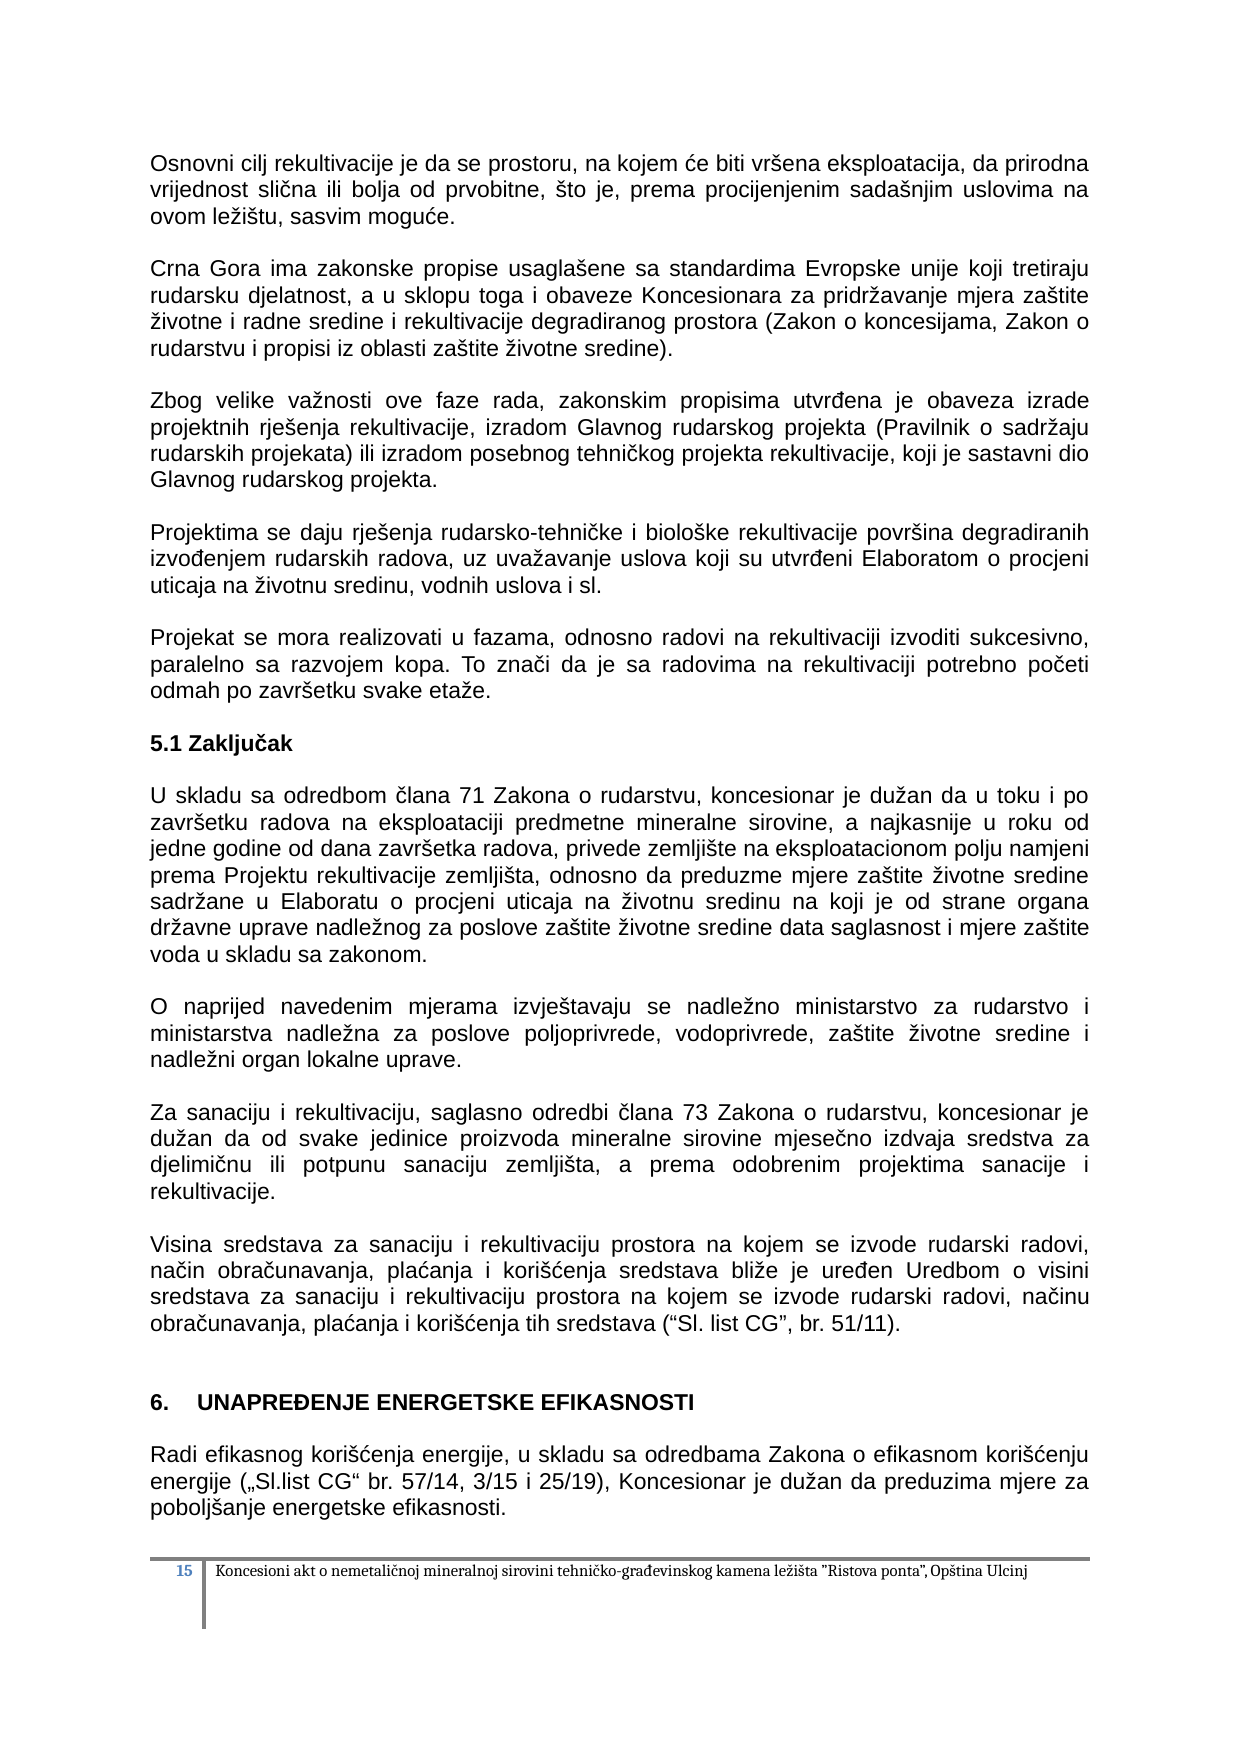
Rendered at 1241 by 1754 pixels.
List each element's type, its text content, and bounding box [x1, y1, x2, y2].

subtitle UNAPREĐENJE ENERGETSKE EFIKASNOSTI [150, 1389, 1090, 1415]
text O naprijed navedenim mjerama izvještavaju se nadležno ministarstvo za rudarstvo i ministarstva nadležna za poslove poljoprivrede, vodoprivrede, zaštite životne sredine i nadležni organ lokalne uprave. [150, 993, 1090, 1072]
text Projektima se daju rješenja rudarsko-tehničke i biološke rekultivacije površina degradiranih izvođenjem rudarskih radova, uz uvažavanje uslova koji su utvrđeni Elaboratom o procjeni uticaja na životnu sredinu, vodnih uslova i sl. [150, 519, 1090, 598]
text Visina sredstava za sanaciju i rekultivaciju prostora na kojem se izvode rudarski radovi, način obračunavanja, plaćanja i korišćenja sredstava bliže je uređen Uredbom o visini sredstava za sanaciju i rekultivaciju prostora na kojem se izvode rudarski radovi, načinu obračunavanja, plaćanja i korišćenja tih sredstava (“Sl. list CG”, br. 51/11). [150, 1231, 1090, 1336]
text Crna Gora ima zakonske propise usaglašene sa standardima Evropske unije koji tretiraju rudarsku djelatnost, a u sklopu toga i obaveze Koncesionara za pridržavanje mjera zaštite životne i radne sredine i rekultivacije degradiranog prostora (Zakon o koncesijama, Zakon o rudarstvu i propisi iz oblasti zaštite životne sredine). [150, 255, 1090, 361]
text U skladu sa odredbom člana 71 Zakona o rudarstvu, koncesionar je dužan da u toku i po završetku radova na eksploataciji predmetne mineralne sirovine, a najkasnije u roku od jedne godine od dana završetka radova, privede zemljište na eksploatacionom polju namjeni prema Projektu rekultivacije zemljišta, odnosno da preduzme mjere zaštite životne sredine sadržane u Elaboratu o procjeni uticaja na životnu sredinu na koji je od strane organa državne uprave nadležnog za poslove zaštite životne sredine data saglasnost i mjere zaštite voda u skladu sa zakonom. [150, 782, 1090, 967]
text Radi efikasnog korišćenja energije, u skladu sa odredbama Zakona o efikasnom korišćenju energije („Sl.list CG“ br. 57/14, 3/15 i 25/19), Koncesionar je dužan da preduzima mjere za poboljšanje energetske efikasnosti. [150, 1441, 1090, 1520]
text Projekat se mora realizovati u fazama, odnosno radovi na rekultivaciji izvoditi sukcesivno, paralelno sa razvojem kopa. To znači da je sa radovima na rekultivaciji potrebno početi odmah po završetku svake etaže. [150, 624, 1090, 703]
text Za sanaciju i rekultivaciju, saglasno odredbi člana 73 Zakona o rudarstvu, koncesionar je dužan da od svake jedinice proizvoda mineralne sirovine mjesečno izdvaja sredstva za djelimičnu ili potpunu sanaciju zemljišta, a prema odobrenim projektima sanacije i rekultivacije. [150, 1099, 1090, 1204]
text Zbog velike važnosti ove faze rada, zakonskim propisima utvrđena je obaveza izrade projektnih rješenja rekultivacije, izradom Glavnog rudarskog projekta (Pravilnik o sadržaju rudarskih projekata) ili izradom posebnog tehničkog projekta rekultivacije, koji je sastavni dio Glavnog rudarskog projekta. [150, 387, 1090, 493]
subtitle 5.1 Zaključak [150, 730, 1090, 756]
text Osnovni cilj rekultivacije je da se prostoru, na kojem će biti vršena eksploatacija, da prirodna vrijednost slična ili bolja od prvobitne, što je, prema procijenjenim sadašnjim uslovima na ovom ležištu, sasvim moguće. [150, 150, 1090, 229]
